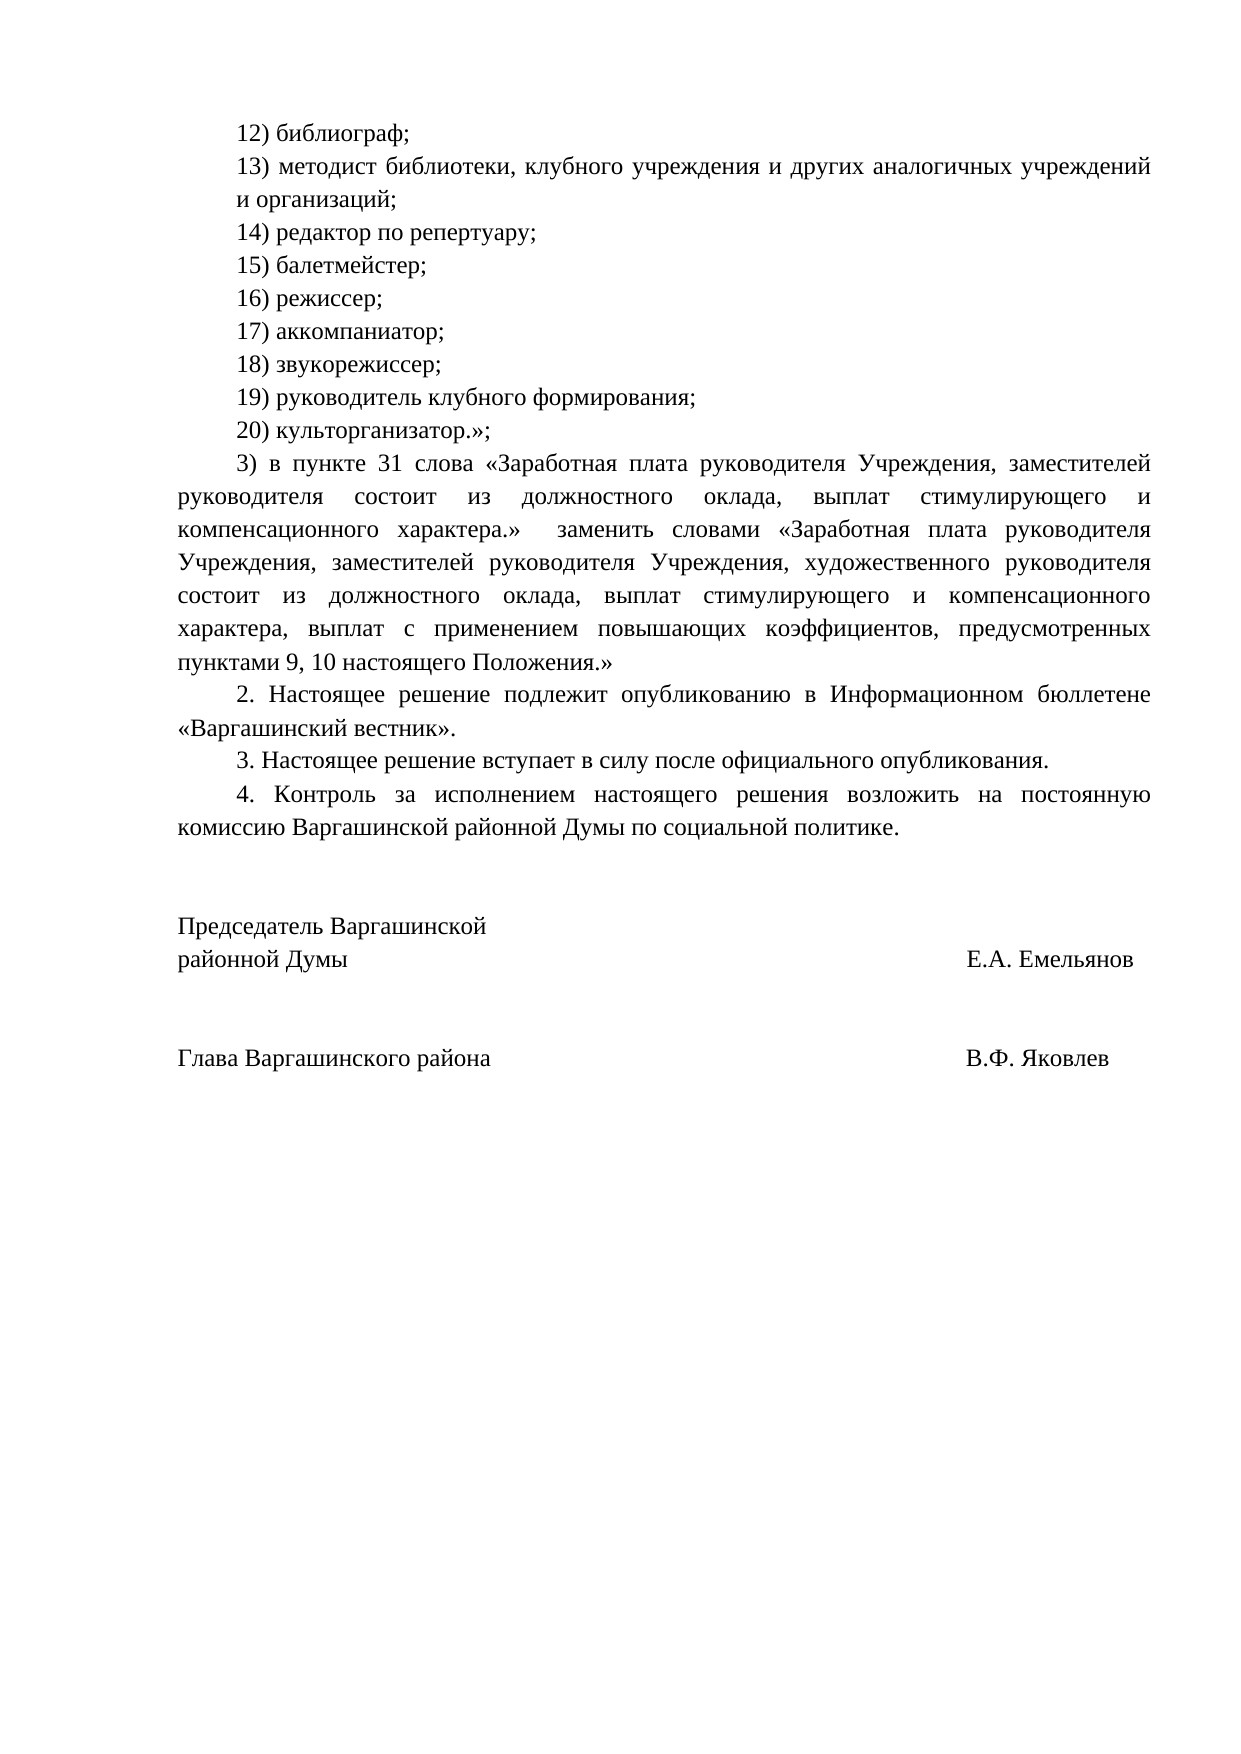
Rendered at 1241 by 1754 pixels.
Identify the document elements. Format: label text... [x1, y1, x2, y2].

text 17) аккомпаниатор; [177, 316, 1152, 345]
text районной Думы Е.А. Емельянов [177, 944, 1152, 972]
text 2. Настоящее решение подлежит опубликованию в Информационном бюллетене «Варгашинский вестник». [177, 679, 1152, 741]
text 20) культорганизатор.»; [177, 415, 1152, 444]
text 12) библиограф; [177, 118, 1152, 147]
text 3. Настоящее решение вступает в силу после официального опубликования. [177, 746, 1152, 774]
text 13) методист библиотеки, клубного учреждения и других аналогичных учреждений и организаций; [236, 151, 1152, 213]
text 19) руководитель клубного формирования; [177, 382, 1152, 411]
text 4. Контроль за исполнением настоящего решения возложить на постоянную комиссию Варгашинской районной Думы по социальной политике. [177, 779, 1152, 840]
text 18) звукорежиссер; [177, 349, 1152, 378]
text 15) балетмейстер; [177, 250, 1152, 279]
text 14) редактор по репертуару; [236, 217, 1152, 246]
text Председатель Варгашинской [177, 911, 1152, 939]
text 3) в пункте 31 слова «Заработная плата руководителя Учреждения, заместителей руководителя состоит из должностного оклада, выплат стимулирующего и компенсационного характера.» заменить словами «Заработная плата руководителя Учреждения, заместителей руководителя Учреждения, художественного руководителя состоит из должностного оклада, выплат стимулирующего и компенсационного характера, выплат с применением повышающих коэффициентов, предусмотренных пунктами 9, 10 настоящего Положения.» [177, 448, 1152, 675]
text Глава Варгашинского района В.Ф. Яковлев [177, 1043, 1152, 1072]
text 16) режиссер; [177, 283, 1152, 312]
